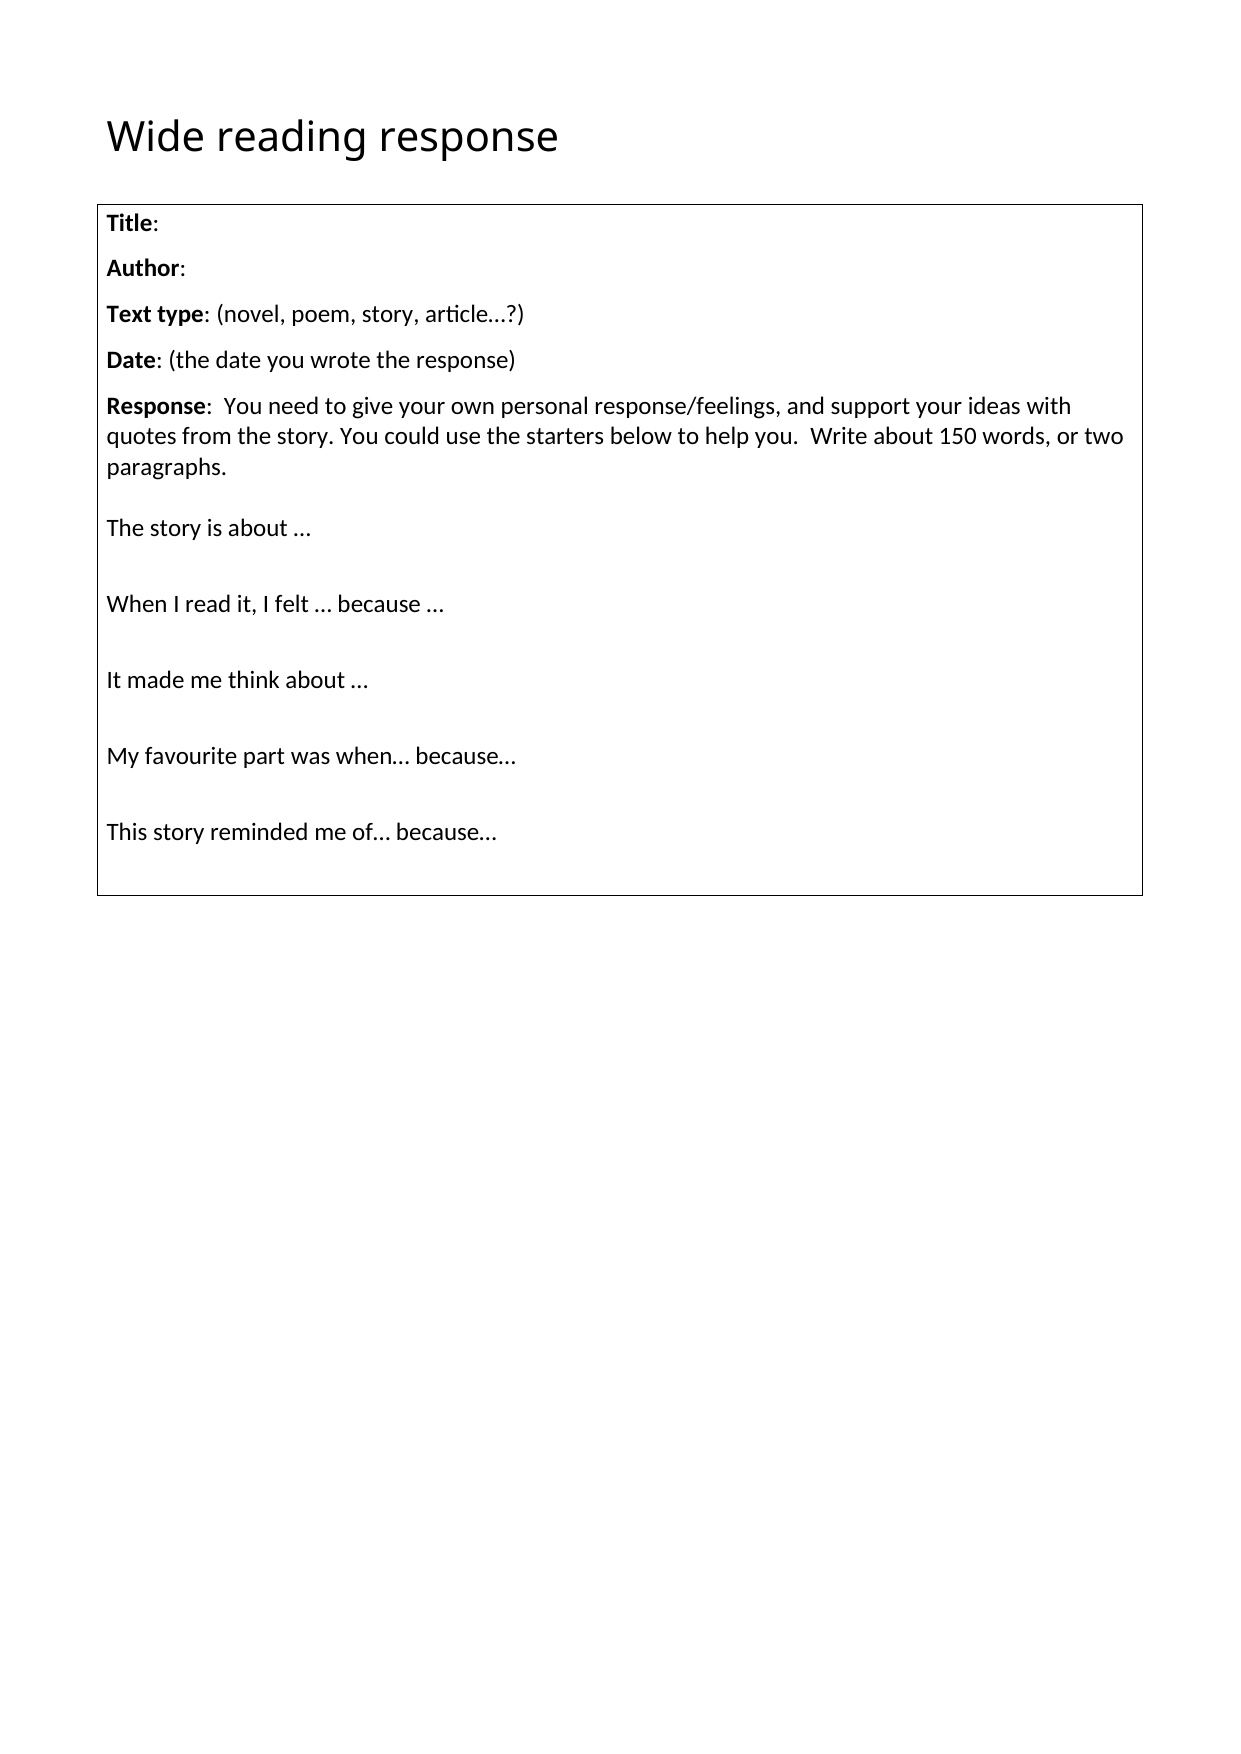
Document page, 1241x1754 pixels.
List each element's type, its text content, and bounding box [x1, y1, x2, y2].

text Response: You need to give your own personal response/feelings, and support your ideas with quotes from the story. You could use the starters below to help you. Write about 150 words, or two paragraphs. [98, 387, 1142, 481]
text Text type: (novel, poem, story, article…?) [98, 295, 1142, 329]
text When I read it, I felt … because … [98, 585, 1142, 618]
text My favourite part was when… because… [98, 737, 1142, 771]
text Wide reading response [106, 106, 1134, 163]
text The story is about … [98, 509, 1142, 542]
text Author: [98, 249, 1142, 283]
text Title: [98, 205, 1142, 237]
text It made me think about … [98, 661, 1142, 694]
text This story reminded me of… because… [98, 813, 1142, 847]
text Date: (the date you wrote the response) [98, 341, 1142, 374]
